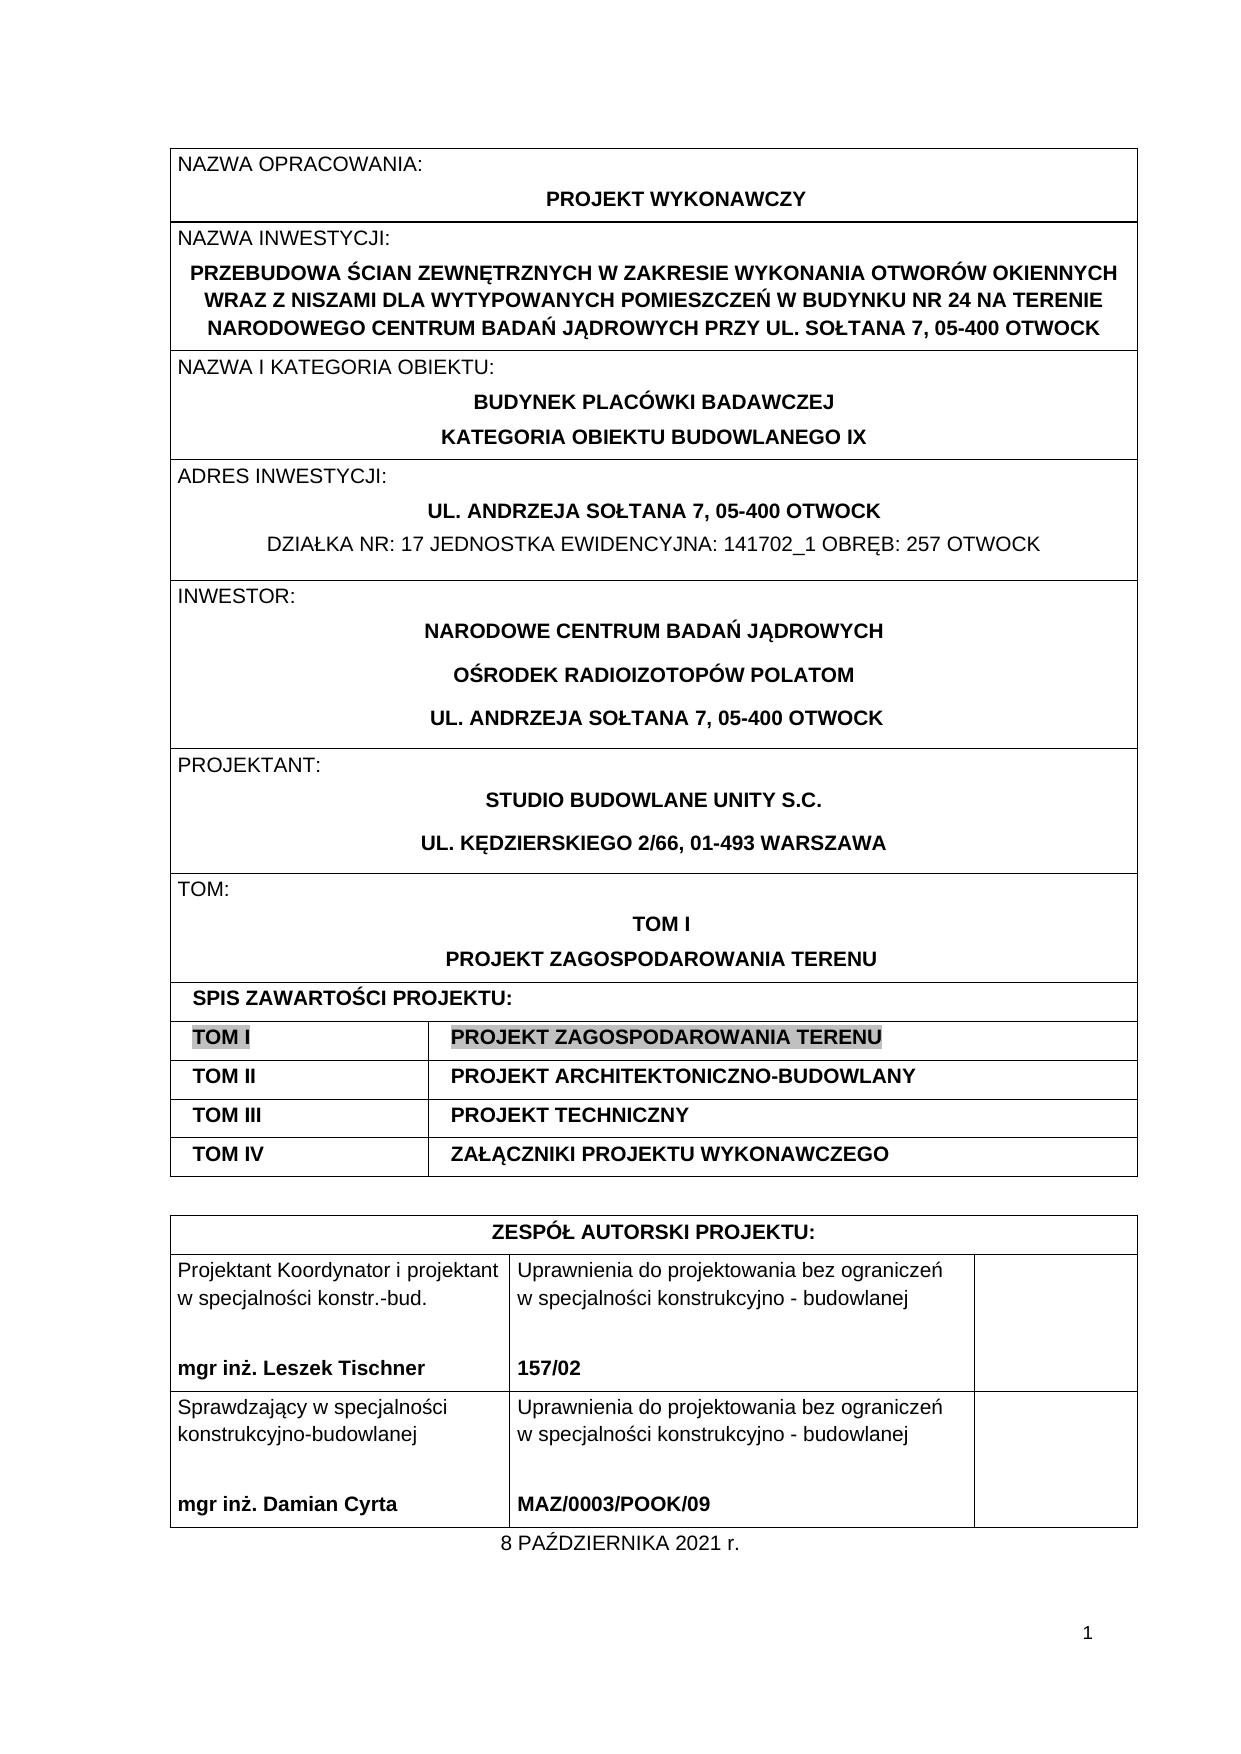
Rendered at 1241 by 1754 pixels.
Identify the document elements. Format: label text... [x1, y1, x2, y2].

table_header ZESPÓŁ AUTORSKI PROJEKTU: [171, 1216, 1137, 1254]
text 8 PAŹDZIERNIKA 2021 r. [148, 1531, 1093, 1555]
table_cell [975, 1392, 1137, 1527]
table_header NAZWA OPRACOWANIA: PROJEKT WYKONAWCZY [171, 149, 1137, 221]
table_cell PROJEKTANT: STUDIO BUDOWLANE UNITY S.C. UL. KĘDZIERSKIEGO 2/66, 01-493 WARSZAWA [171, 749, 1137, 873]
table_cell TOM: TOM I PROJEKT ZAGOSPODAROWANIA TERENU [171, 874, 1137, 982]
table_cell ADRES INWESTYCJI: UL. ANDRZEJA SOŁTANA 7, 05-400 OTWOCK DZIAŁKA NR: 17 JEDNOSTKA EWIDENCYJNA: 141702_1 OBRĘB: 257 OTWOCK [171, 460, 1137, 580]
table_cell TOM II [171, 1061, 428, 1098]
table_cell ZAŁĄCZNIKI PROJEKTU WYKONAWCZEGO [429, 1138, 1137, 1176]
table_cell PROJEKT ARCHITEKTONICZNO-BUDOWLANY [429, 1061, 1137, 1098]
table_cell INWESTOR: NARODOWE CENTRUM BADAŃ JĄDROWYCH OŚRODEK RADIOIZOTOPÓW POLATOM UL. ANDRZEJA SOŁTANA 7, 05-400 OTWOCK [171, 581, 1137, 748]
table_cell NAZWA I KATEGORIA OBIEKTU: BUDYNEK PLACÓWKI BADAWCZEJ KATEGORIA OBIEKTU BUDOWLANEGO IX [171, 351, 1137, 459]
table_cell PROJEKT ZAGOSPODAROWANIA TERENU [429, 1022, 1137, 1059]
table_cell [975, 1255, 1137, 1391]
table_cell Uprawnienia do projektowania bez ograniczeń w specjalności konstrukcyjno - budowlanej 157/02 [510, 1255, 974, 1391]
table_cell SPIS ZAWARTOŚCI PROJEKTU: [171, 983, 1137, 1021]
table_cell NAZWA INWESTYCJI: PRZEBUDOWA ŚCIAN ZEWNĘTRZNYCH W ZAKRESIE WYKONANIA OTWORÓW OKIENNYCH WRAZ Z NISZAMI DLA WYTYPOWANYCH POMIESZCZEŃ W BUDYNKU NR 24 NA TERENIE NARODOWEGO CENTRUM BADAŃ JĄDROWYCH PRZY UL. SOŁTANA 7, 05-400 OTWOCK [171, 223, 1137, 350]
table_cell Projektant Koordynator i projektant w specjalności konstr.-bud. mgr inż. Leszek Tischner [171, 1255, 509, 1391]
table_cell TOM III [171, 1100, 428, 1137]
table_cell Sprawdzający w specjalności konstrukcyjno-budowlanej mgr inż. Damian Cyrta [171, 1392, 509, 1527]
table_cell TOM I [171, 1022, 428, 1059]
table_cell PROJEKT TECHNICZNY [429, 1100, 1137, 1137]
table_cell Uprawnienia do projektowania bez ograniczeń w specjalności konstrukcyjno - budowlanej MAZ/0003/POOK/09 [510, 1392, 974, 1527]
table_cell TOM IV [171, 1138, 428, 1176]
